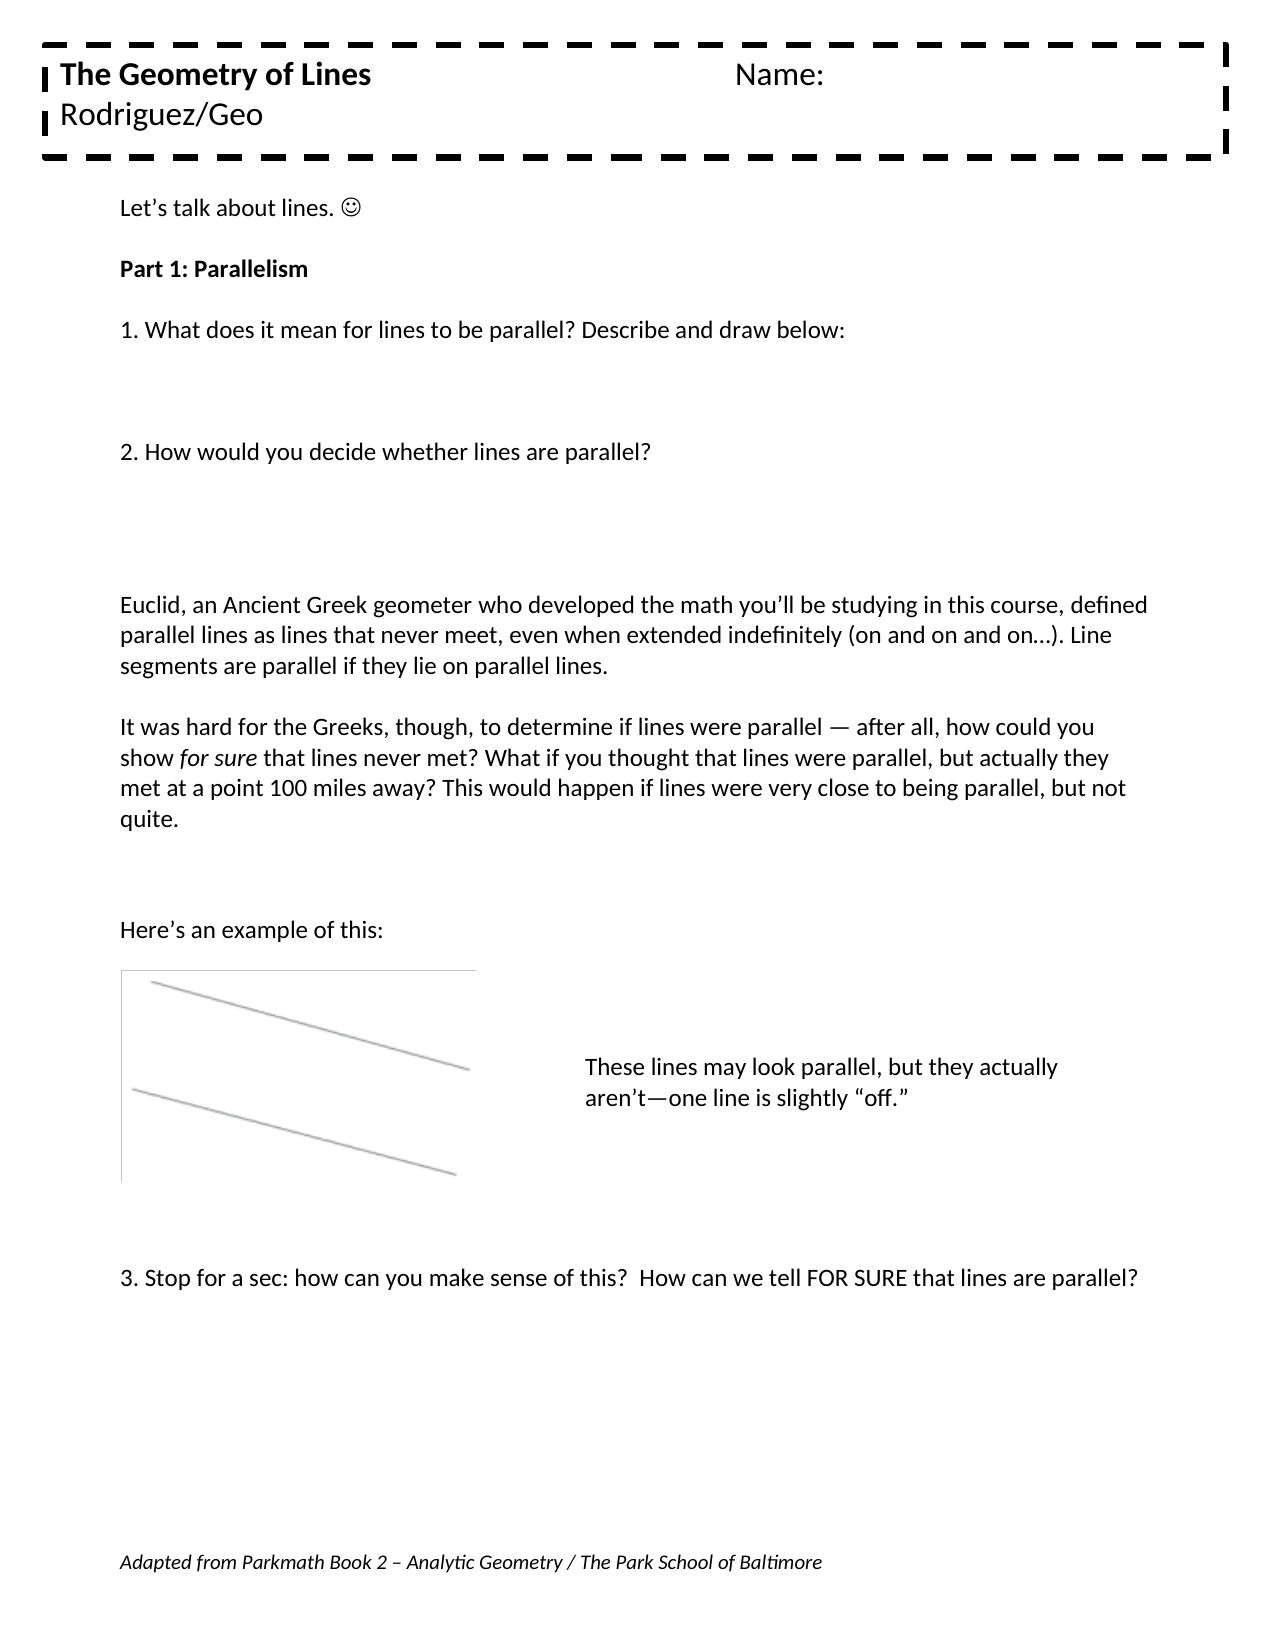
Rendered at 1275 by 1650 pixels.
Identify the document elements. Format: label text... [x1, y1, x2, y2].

text Here’s an example of this: [120, 914, 1155, 944]
text Let’s talk about lines. [120, 192, 1155, 223]
text Euclid, an Ancient Greek geometer who developed the math you’ll be studying in this course, defined parallel lines as lines that never meet, even when extended indefinitely (on and on and on…). Line segments are parallel if they lie on parallel lines. [120, 589, 1155, 681]
text Part 1: Parallelism [120, 253, 1155, 284]
text 3. Stop for a sec: how can you make sense of this? How can we tell FOR SURE that lines are parallel? [120, 1262, 1155, 1293]
text It was hard for the Greeks, though, to determine if lines were parallel — after all, how could you show for sure that lines never met? What if you thought that lines were parallel, but actually they met at a point 100 miles away? This would happen if lines were very close to being parallel, but not quite. [120, 711, 1155, 833]
text 2. How would you decide whether lines are parallel? [120, 436, 1155, 467]
text 1. What does it mean for lines to be parallel? Describe and draw below: [120, 314, 1155, 345]
